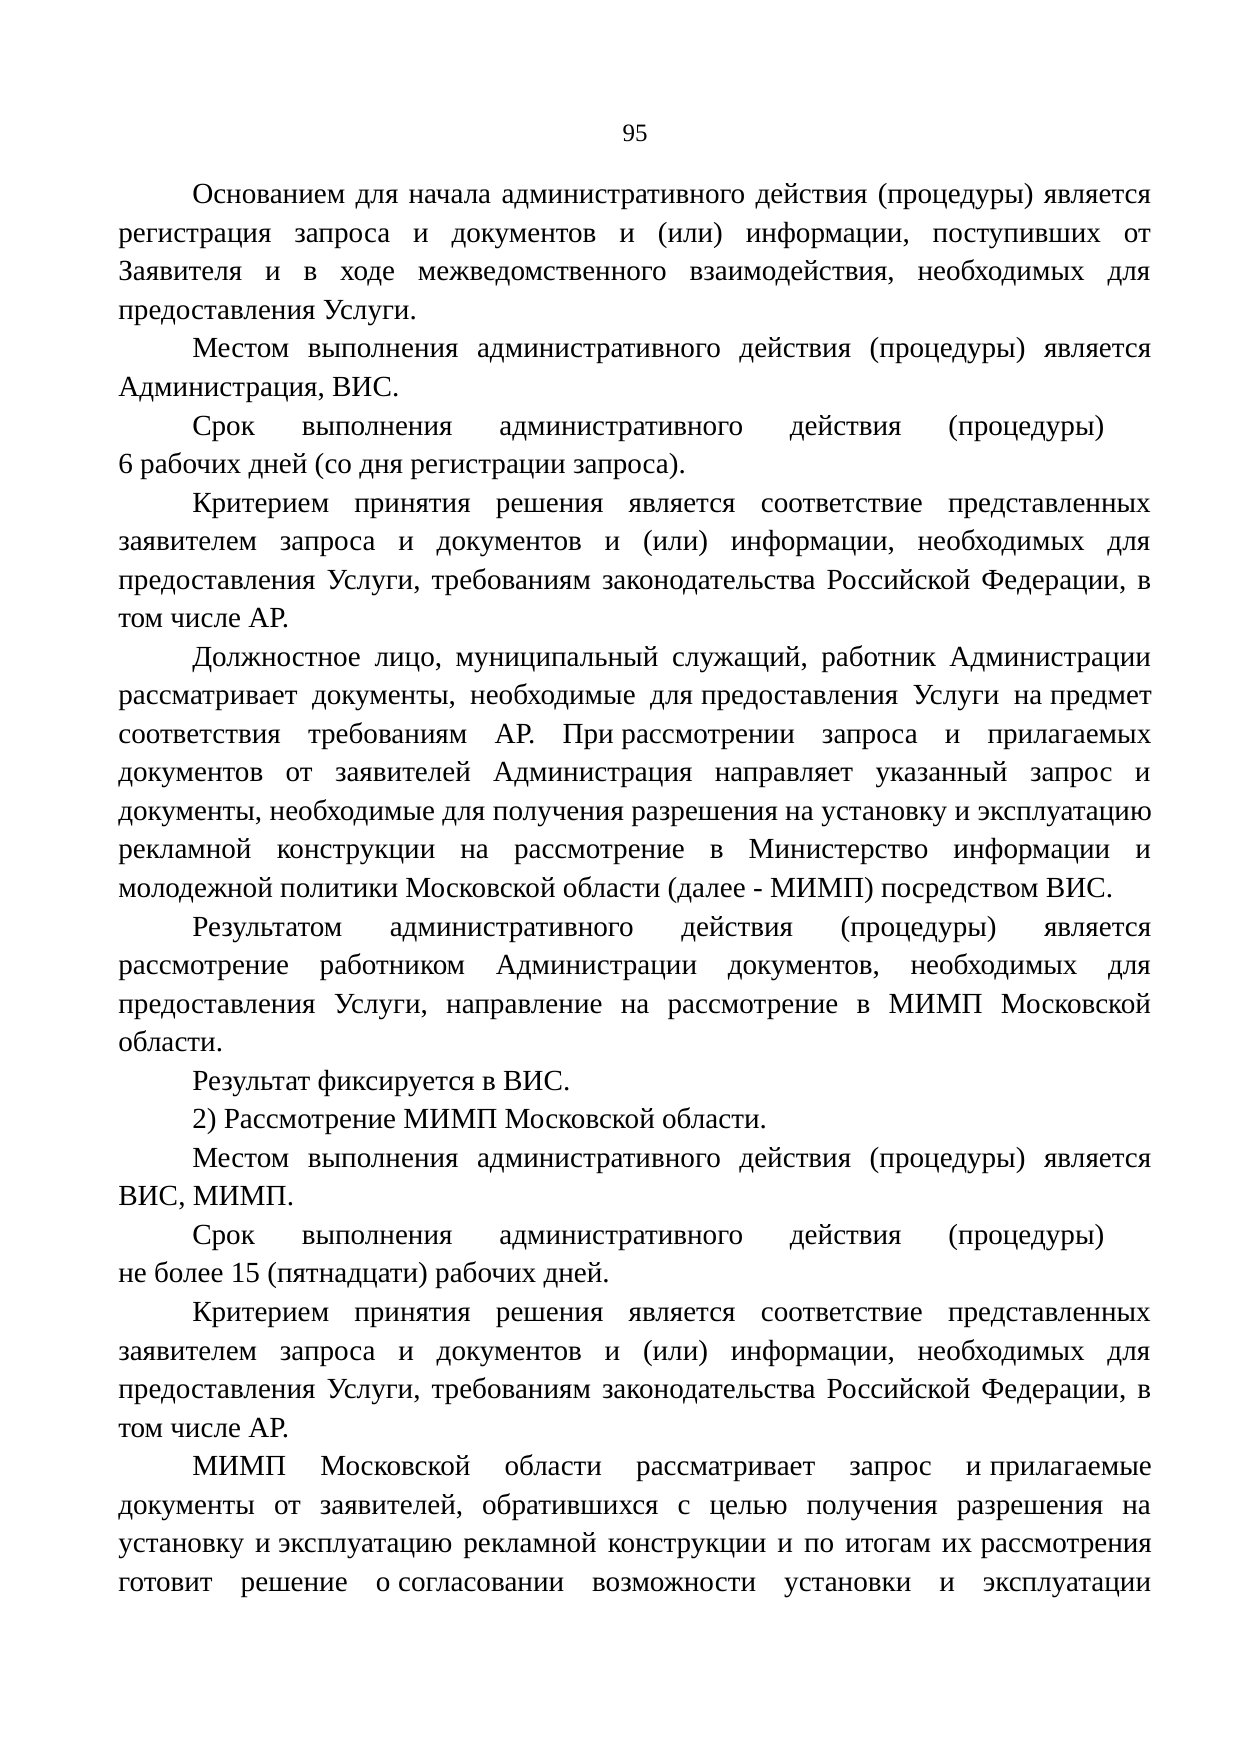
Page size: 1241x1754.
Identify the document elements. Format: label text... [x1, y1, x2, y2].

text Срок выполнения административного действия (процедуры) 6 рабочих дней (со дня регистрации запроса). [118, 408, 1152, 480]
text Критерием принятия решения является соответствие представленных заявителем запроса и документов и (или) информации, необходимых для предоставления Услуги, требованиям законодательства Российской Федерации, в том числе АР. [118, 485, 1152, 634]
text Должностное лицо, муниципальный служащий, работник Администрации рассматривает документы, необходимые для предоставления Услуги на предмет соответствия требованиям АР. При рассмотрении запроса и прилагаемых документов от заявителей Администрация направляет указанный запрос и документы, необходимые для получения разрешения на установку и эксплуатацию рекламной конструкции на рассмотрение в Министерство информации и молодежной политики Московской области (далее - МИМП) посредством ВИС. [118, 639, 1152, 904]
text Местом выполнения административного действия (процедуры) является Администрация, ВИС. [118, 331, 1152, 403]
text Срок выполнения административного действия (процедуры) не более 15 (пятнадцати) рабочих дней. [118, 1217, 1152, 1289]
text Основанием для начала административного действия (процедуры) является регистрация запроса и документов и (или) информации, поступивших от Заявителя и в ходе межведомственного взаимодействия, необходимых для предоставления Услуги. [118, 176, 1152, 326]
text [118, 1448, 1152, 1597]
text Результатом административного действия (процедуры) является рассмотрение работником Администрации документов, необходимых для предоставления Услуги, направление на рассмотрение в МИМП Московской области. [118, 909, 1152, 1058]
text Критерием принятия решения является соответствие представленных заявителем запроса и документов и (или) информации, необходимых для предоставления Услуги, требованиям законодательства Российской Федерации, в том числе АР. [118, 1294, 1152, 1443]
text Местом выполнения административного действия (процедуры) является ВИС, МИМП. [118, 1140, 1152, 1212]
text 2) Рассмотрение МИМП Московской области. [118, 1101, 1152, 1135]
text Результат фиксируется в ВИС. [118, 1063, 1152, 1096]
